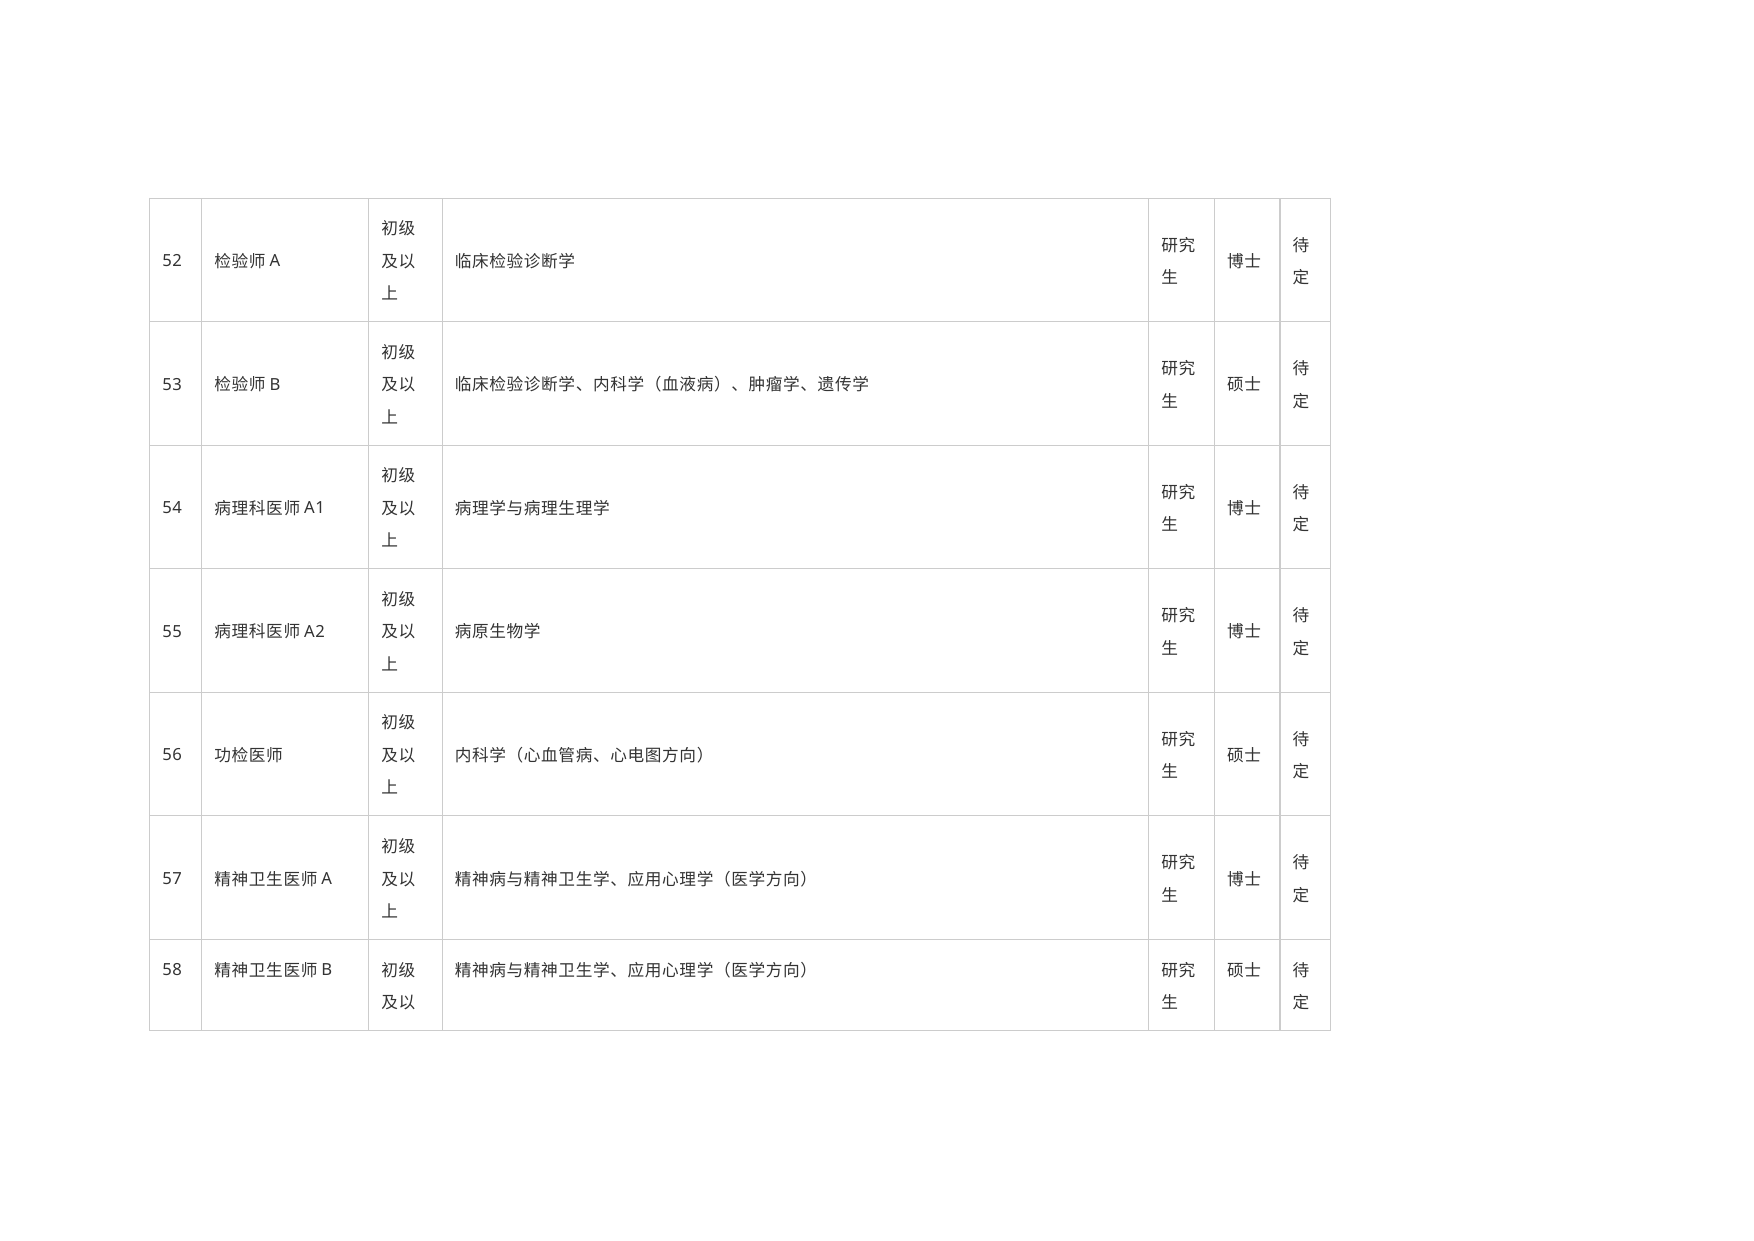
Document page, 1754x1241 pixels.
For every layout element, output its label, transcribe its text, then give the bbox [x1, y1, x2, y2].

table_cell 硕士 [1215, 693, 1279, 815]
table_cell 52 [150, 199, 201, 321]
table_cell 临床检验诊断学 [443, 199, 1148, 321]
table_cell 待定 [1281, 446, 1330, 568]
table_cell 待定 [1281, 816, 1330, 939]
table_cell 研究生 [1149, 693, 1214, 815]
table_cell 初级及以上 [369, 446, 442, 568]
table_cell 功检医师 [202, 693, 368, 815]
table_cell 精神卫生医师B [202, 940, 368, 1030]
table_cell 待定 [1281, 940, 1330, 1030]
table_cell 检验师A [202, 199, 368, 321]
table_cell 待定 [1281, 322, 1330, 445]
table_cell 57 [150, 816, 201, 939]
table_cell 初级及以上 [369, 693, 442, 815]
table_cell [443, 940, 1148, 1030]
table_cell 博士 [1215, 569, 1279, 692]
table_cell 待定 [1281, 199, 1330, 321]
table_cell 研究生 [1149, 569, 1214, 692]
table_cell 53 [150, 322, 201, 445]
table_cell 研究生 [1149, 446, 1214, 568]
table_cell 博士 [1215, 199, 1279, 321]
table_cell 56 [150, 693, 201, 815]
table_cell 研究生 [1149, 816, 1214, 939]
table_cell 病理科医师A2 [202, 569, 368, 692]
table_cell 待定 [1281, 569, 1330, 692]
table_cell 初级及以上 [369, 816, 442, 939]
table_cell 博士 [1215, 816, 1279, 939]
table_cell 检验师B [202, 322, 368, 445]
table_cell 待定 [1281, 693, 1330, 815]
table_cell 初级及以上 [369, 569, 442, 692]
table_cell 病理科医师A1 [202, 446, 368, 568]
table_cell 博士 [1215, 446, 1279, 568]
table_cell 58 [150, 940, 201, 1030]
table_cell 初级及以上 [369, 199, 442, 321]
table_cell 初级及以上 [369, 940, 442, 1030]
table_cell 研究生 [1149, 322, 1214, 445]
table_cell 研究生 [1149, 199, 1214, 321]
table_cell 54 [150, 446, 201, 568]
table_cell 硕士 [1215, 940, 1279, 1030]
table_cell 病理学与病理生理学 [443, 446, 1148, 568]
table_cell 初级及以上 [369, 322, 442, 445]
table_cell 精神卫生医师A [202, 816, 368, 939]
table_cell 55 [150, 569, 201, 692]
table_cell 精神病与精神卫生学、应用心理学（医学方向） [443, 816, 1148, 939]
table_cell 硕士 [1215, 322, 1279, 445]
table_cell 临床检验诊断学、内科学（血液病）、肿瘤学、遗传学 [443, 322, 1148, 445]
table_cell 病原生物学 [443, 569, 1148, 692]
table_cell 研究生 [1149, 940, 1214, 1030]
table_cell 内科学（心血管病、心电图方向） [443, 693, 1148, 815]
